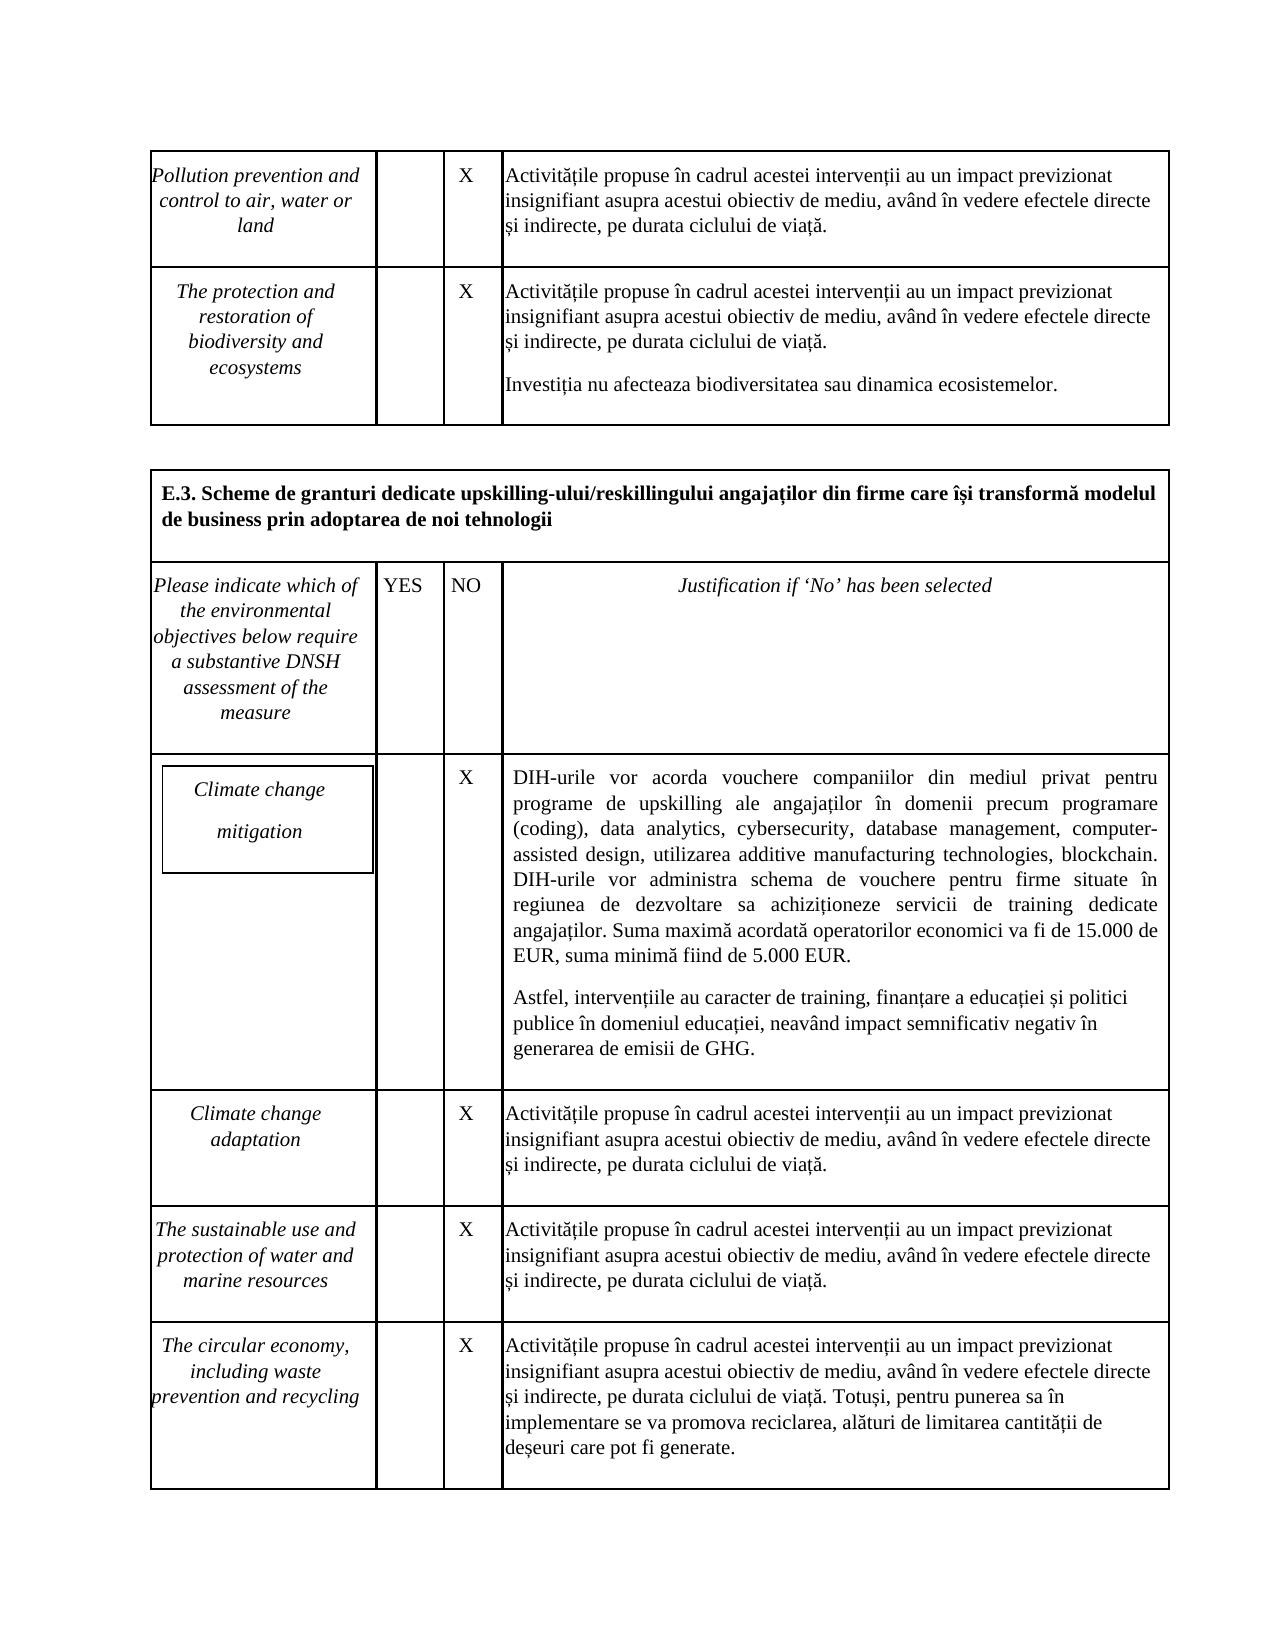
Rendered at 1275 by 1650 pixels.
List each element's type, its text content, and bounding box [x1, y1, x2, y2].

table_cell DIH-urile vor acorda vouchere companiilor din mediul privat pentru programe de upskilling ale angajaților în domenii precum programare (coding), data analytics, cybersecurity, database management, computer-assisted design, utilizarea additive manufacturing technologies, blockchain. DIH-urile vor administra schema de vouchere pentru firme situate în regiunea de dezvoltare sa achiziționeze servicii de training dedicate angajaților. Suma maximă acordată operatorilor economici va fi de 15.000 de EUR, suma minimă fiind de 5.000 EUR. Astfel, intervențiile au caracter de training, finanțare a educației și politici publice în domeniul educației, neavând impact semnificativ negativ în generarea de emisii de GHG. [504, 755, 1168, 1089]
table_cell X [445, 1091, 501, 1205]
table_cell YES [378, 563, 443, 753]
table_header E.3. Scheme de granturi dedicate upskilling-ului/reskillingului angajaților din firme care își transformă modelul de business prin adoptarea de noi tehnologii [152, 471, 1168, 561]
table_cell [378, 268, 443, 424]
table_cell NO [445, 563, 501, 753]
table_cell [378, 1091, 443, 1205]
table_cell [378, 1207, 443, 1321]
table_cell [378, 755, 443, 1089]
table_cell Justification if ‘No’ has been selected [504, 563, 1168, 753]
table_cell X [445, 268, 501, 424]
table_cell Activitățile propuse în cadrul acestei intervenții au un impact previzionat insignifiant asupra acestui obiectiv de mediu, având în vedere efectele directe și indirecte, pe durata ciclului de viață. Totuși, pentru punerea sa în implementare se va promova reciclarea, alături de limitarea cantității de deșeuri care pot fi generate. [504, 1323, 1168, 1488]
table_cell The sustainable use and protection of water and marine resources [152, 1207, 375, 1321]
table_cell X [445, 152, 501, 266]
table_cell Activitățile propuse în cadrul acestei intervenții au un impact previzionat insignifiant asupra acestui obiectiv de mediu, având în vedere efectele directe și indirecte, pe durata ciclului de viață. Investiția nu afecteaza biodiversitatea sau dinamica ecosistemelor. [504, 268, 1168, 424]
table_cell [378, 152, 443, 266]
table_cell The protection and restoration of biodiversity and ecosystems [152, 268, 375, 424]
table_cell X [445, 1323, 501, 1488]
table_cell [152, 755, 375, 1089]
table_cell Pollution prevention and control to air, water or land [152, 152, 375, 266]
table_cell X [445, 755, 501, 1089]
table_cell Climate change adaptation [152, 1091, 375, 1205]
table_cell The circular economy, including waste prevention and recycling [152, 1323, 375, 1488]
table_cell X [445, 1207, 501, 1321]
table_cell Please indicate which of the environmental objectives below require a substantive DNSH assessment of the measure [152, 563, 375, 753]
table_cell [378, 1323, 443, 1488]
